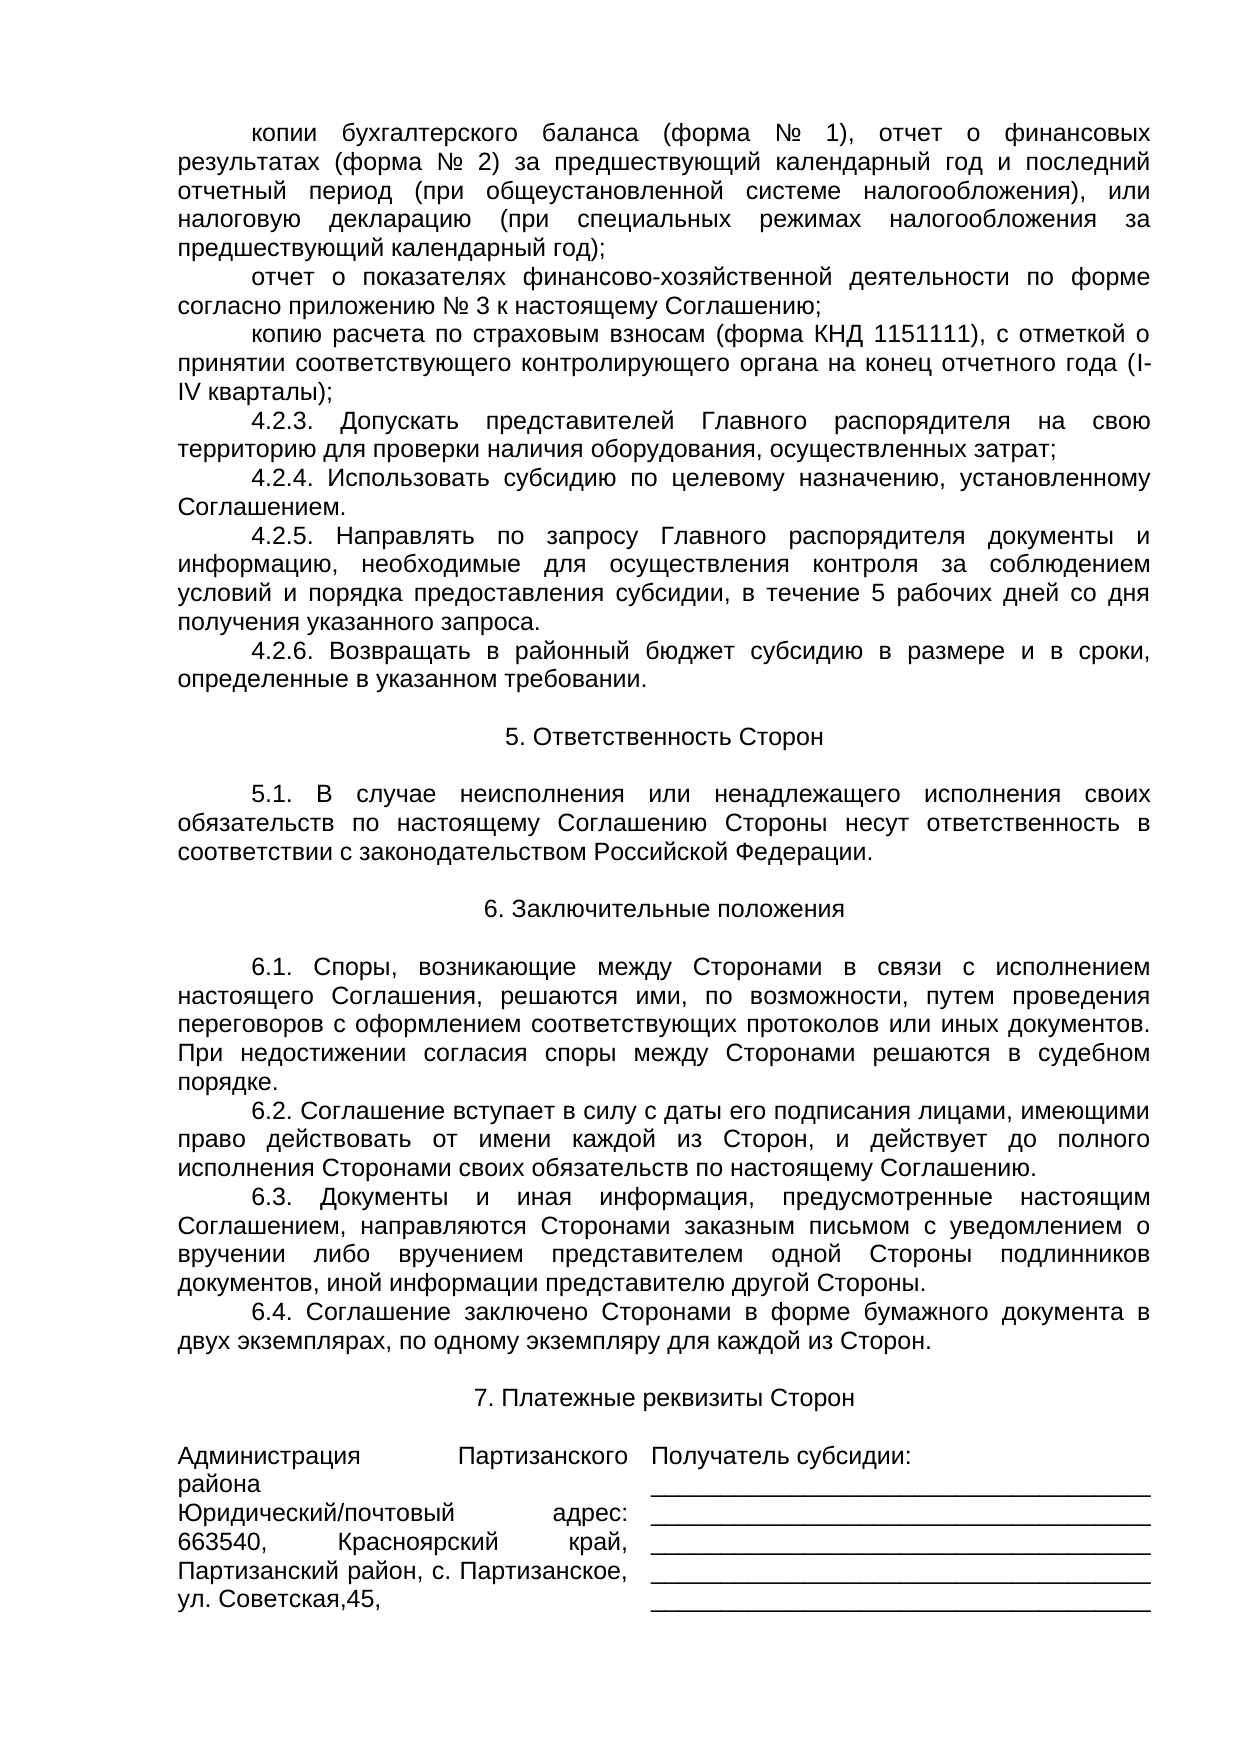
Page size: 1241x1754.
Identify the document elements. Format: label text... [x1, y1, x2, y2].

text 5. Ответственность Сторон [177, 722, 1152, 751]
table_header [166, 1441, 639, 1613]
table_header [640, 1441, 1163, 1613]
text 5.1. В случае неисполнения или ненадлежащего исполнения своих обязательств по настоящему Соглашению Стороны несут ответственность в соответствии с законодательством Российской Федерации. [177, 779, 1152, 866]
text копии бухгалтерского баланса (форма № 1), отчет о финансовых результатах (форма № 2) за предшествующий календарный год и последний отчетный период (при общеустановленной системе налогообложения), или налоговую декларацию (при специальных режимах налогообложения за предшествующий календарный год); [177, 118, 1152, 262]
text 7. Платежные реквизиты Сторон [177, 1383, 1152, 1412]
text 6.3. Документы и иная информация, предусмотренные настоящим Соглашением, направляются Сторонами заказным письмом с уведомлением о вручении либо вручением представителем одной Стороны подлинников документов, иной информации представителю другой Стороны. [177, 1182, 1152, 1297]
text 6.1. Споры, возникающие между Сторонами в связи с исполнением настоящего Соглашения, решаются ими, по возможности, путем проведения переговоров с оформлением соответствующих протоколов или иных документов. При недостижении согласия споры между Сторонами решаются в судебном порядке. [177, 952, 1152, 1096]
text копию расчета по страховым взносам (форма КНД 1151111), с отметкой о принятии соответствующего контролирующего органа на конец отчетного года (I-IV кварталы); [177, 319, 1152, 406]
text 4.2.3. Допускать представителей Главного распорядителя на свою территорию для проверки наличия оборудования, осуществленных затрат; [177, 406, 1152, 463]
text отчет о показателях финансово-хозяйственной деятельности по форме согласно приложению № 3 к настоящему Соглашению; [177, 262, 1152, 319]
text 4.2.4. Использовать субсидию по целевому назначению, установленному Соглашением. [177, 463, 1152, 521]
text 4.2.5. Направлять по запросу Главного распорядителя документы и информацию, необходимые для осуществления контроля за соблюдением условий и порядка предоставления субсидии, в течение 5 рабочих дней со дня получения указанного запроса. [177, 521, 1152, 636]
text 6.4. Соглашение заключено Сторонами в форме бумажного документа в двух экземплярах, по одному экземпляру для каждой из Сторон. [177, 1297, 1152, 1354]
text 6.2. Соглашение вступает в силу с даты его подписания лицами, имеющими право действовать от имени каждой из Сторон, и действует до полного исполнения Сторонами своих обязательств по настоящему Соглашению. [177, 1096, 1152, 1182]
text 6. Заключительные положения [177, 894, 1152, 923]
text 4.2.6. Возвращать в районный бюджет субсидию в размере и в сроки, определенные в указанном требовании. [177, 636, 1152, 693]
